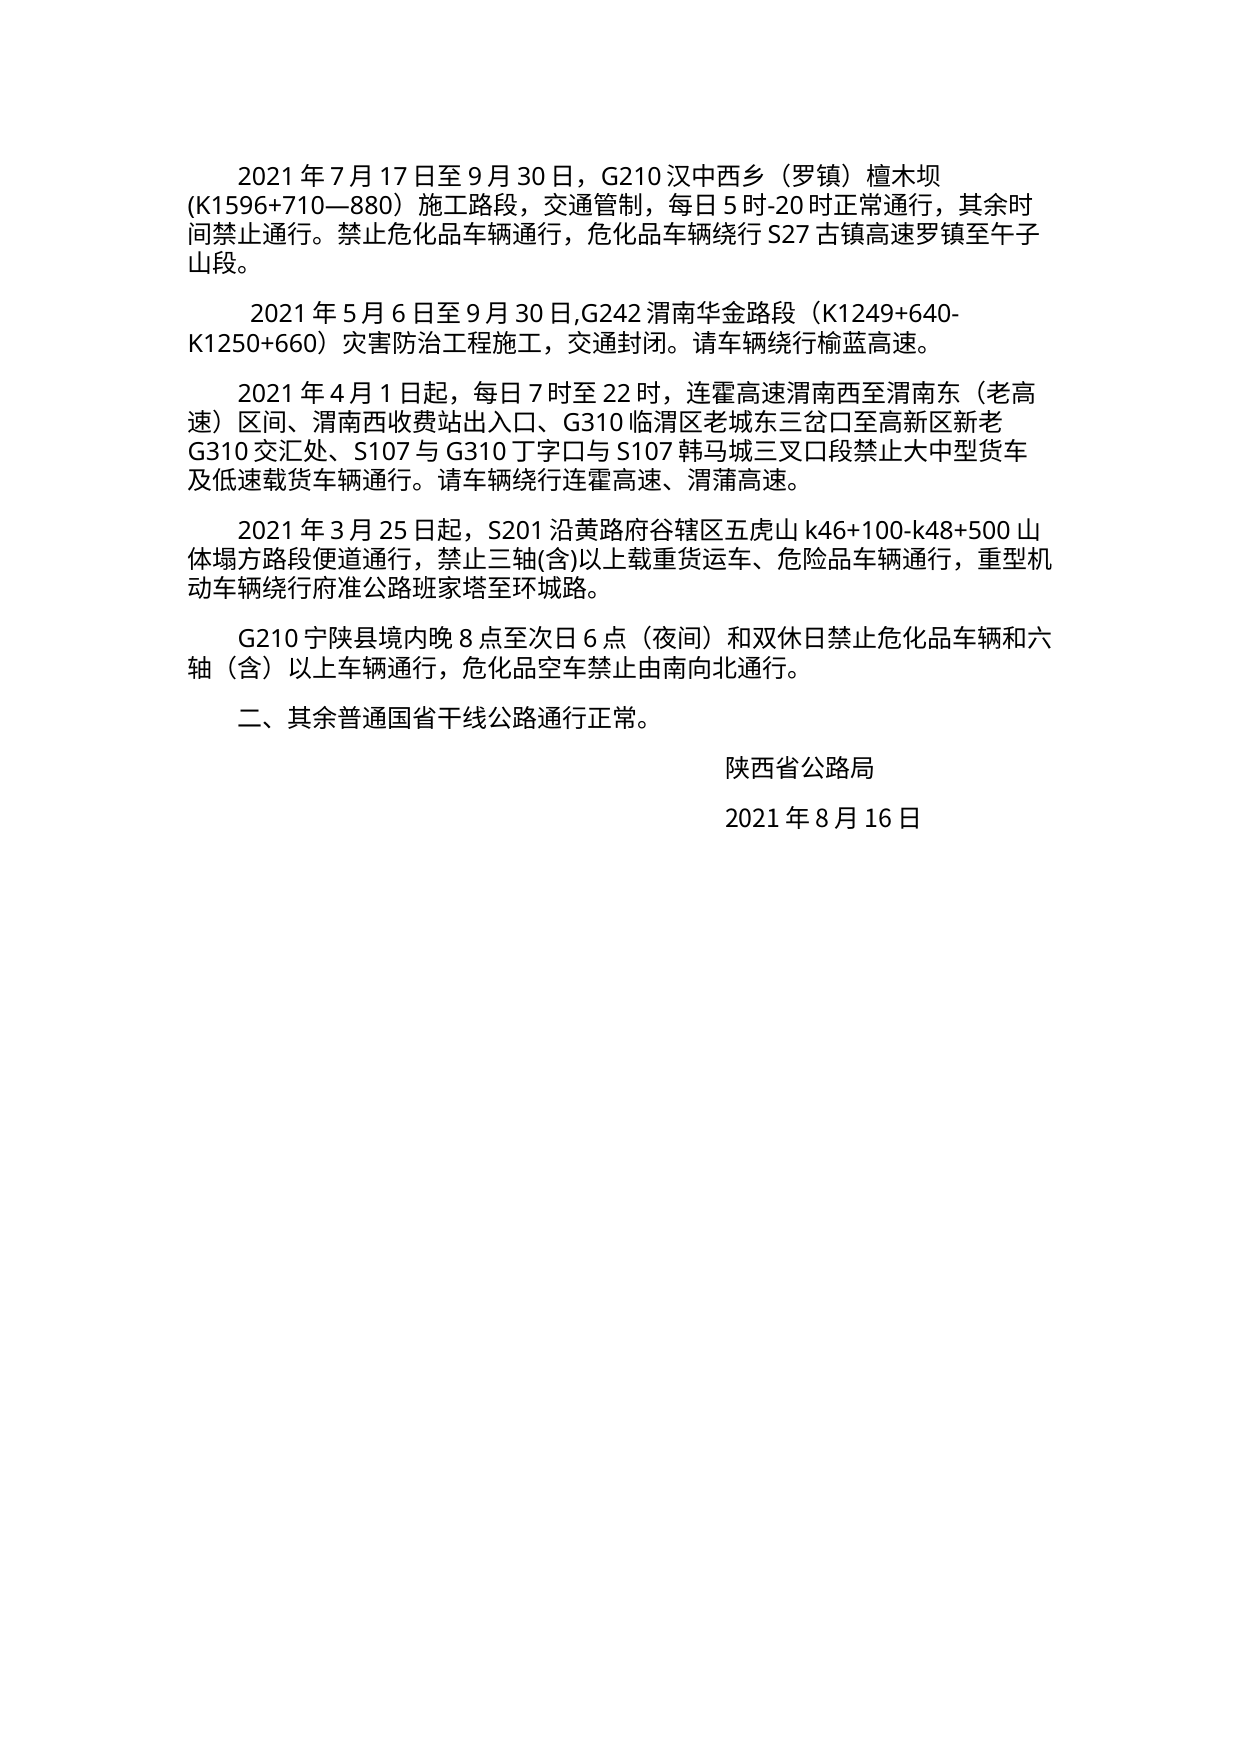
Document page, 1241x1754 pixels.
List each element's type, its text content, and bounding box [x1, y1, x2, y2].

text 2021年5月6日至9月30日,G242渭南华金路段（K1249+640-K1250+660）灾害防治工程施工，交通封闭。请车辆绕行榆蓝高速。 [187, 299, 1053, 358]
text 陕西省公路局 [187, 754, 1053, 783]
text 2021年7月17日至9月30日，G210汉中西乡（罗镇）檀木坝 (K1596+710—880）施工路段，交通管制，每日5时-20时正常通行，其余时间禁止通行。禁止危化品车辆通行，危化品车辆绕行S27古镇高速罗镇至午子山段。 [187, 162, 1053, 279]
text G210宁陕县境内晚8点至次日6点（夜间）和双休日禁止危化品车辆和六轴（含）以上车辆通行，危化品空车禁止由南向北通行。 [187, 624, 1053, 683]
text 2021年4月1日起，每日7时至22时，连霍高速渭南西至渭南东（老高速）区间、渭南西收费站出入口、G310临渭区老城东三岔口至高新区新老G310交汇处、S107与G310丁字口与S107韩马城三叉口段禁止大中型货车及低速载货车辆通行。请车辆绕行连霍高速、渭蒲高速。 [187, 379, 1053, 495]
text 2021年3月25日起，S201沿黄路府谷辖区五虎山k46+100-k48+500山体塌方路段便道通行，禁止三轴(含)以上载重货运车、危险品车辆通行，重型机动车辆绕行府准公路班家塔至环城路。 [187, 516, 1053, 604]
text 2021年8月16日 [187, 804, 1053, 833]
text 二、其余普通国省干线公路通行正常。 [187, 704, 1053, 733]
